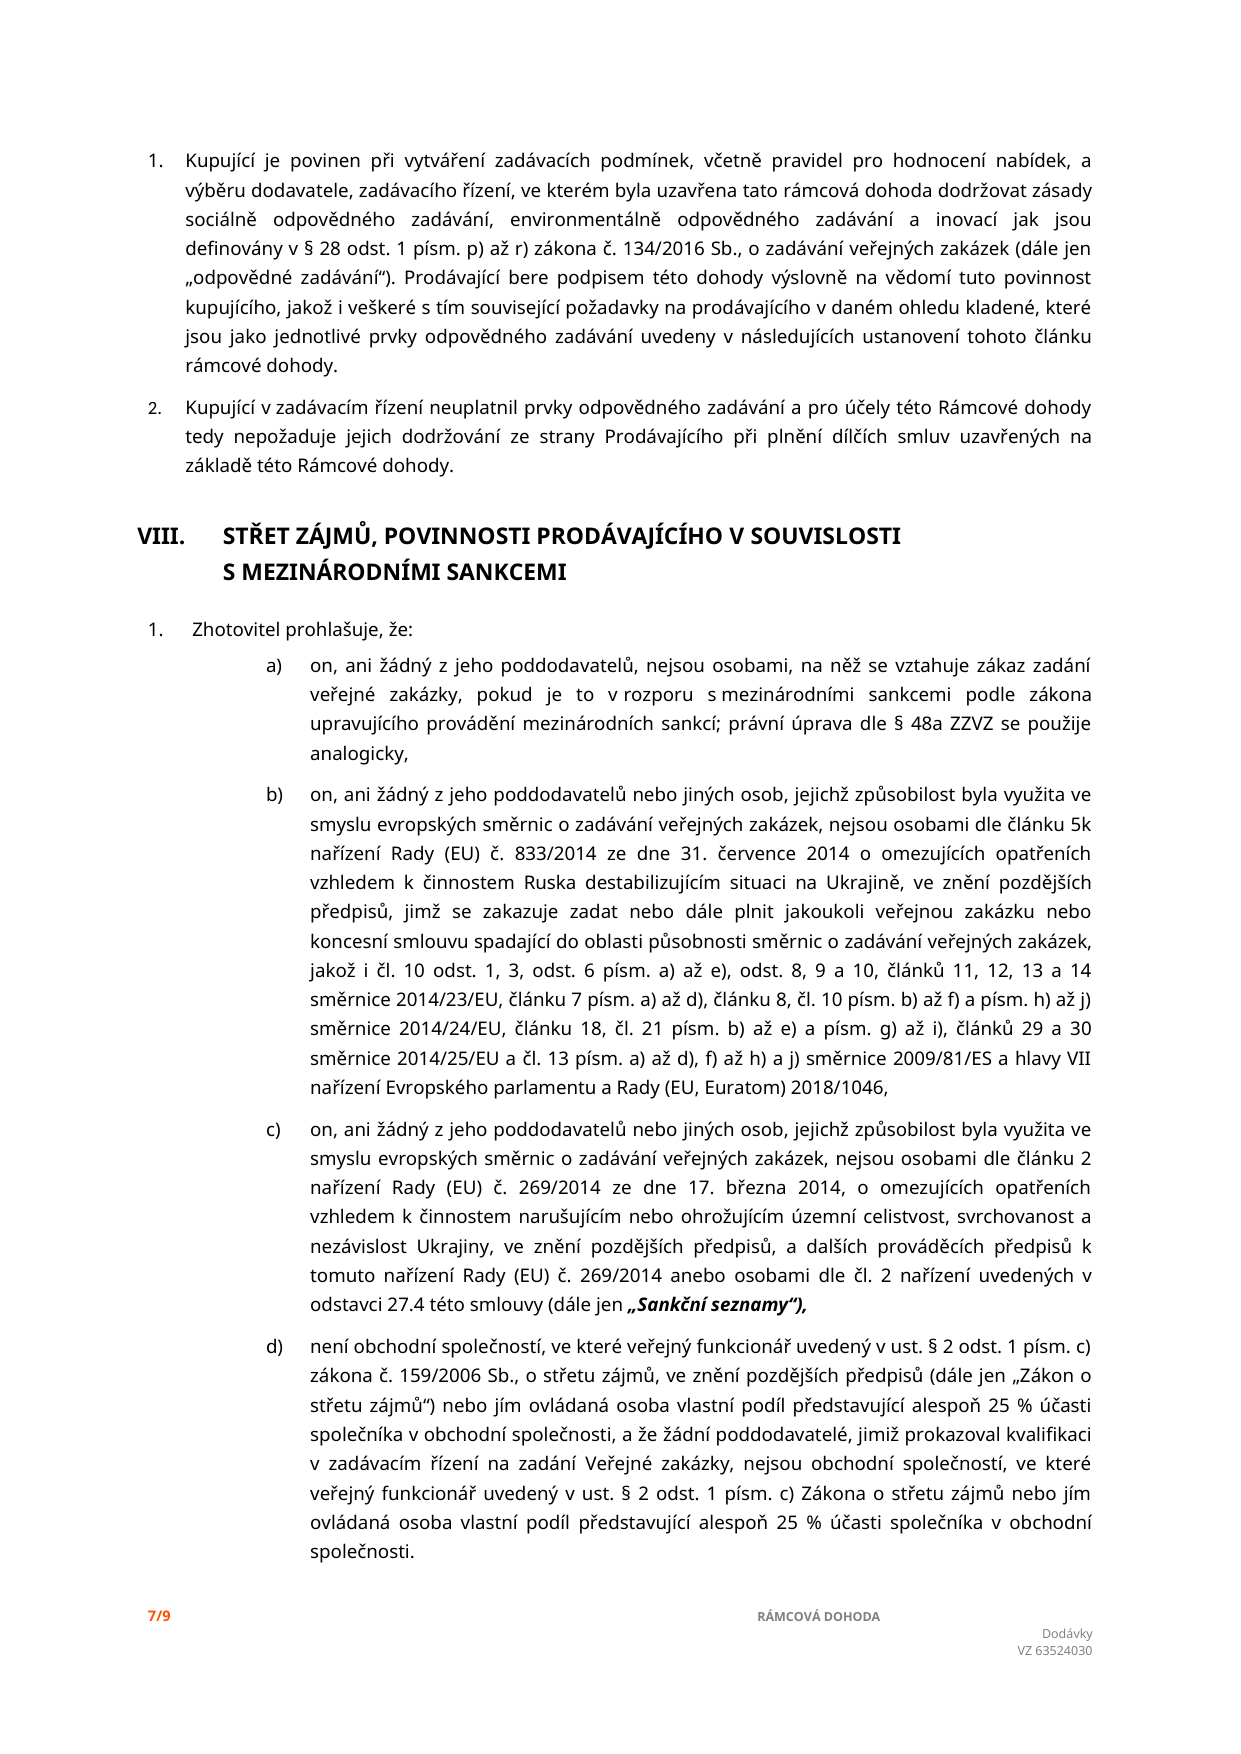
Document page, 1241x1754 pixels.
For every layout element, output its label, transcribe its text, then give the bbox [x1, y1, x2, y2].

list Kupující je povinen při vytváření zadávacích podmínek, včetně pravidel pro hodnocení nabídek, a výběru dodavatele, zadávacího řízení, ve kterém byla uzavřena tato rámcová dohoda dodržovat zásady sociálně odpovědného zadávání, environmentálně odpovědného zadávání a inovací jak jsou definovány v § 28 odst. 1 písm. p) až r) zákona č. 134/2016 Sb., o zadávání veřejných zakázek (dále jen „odpovědné zadávání“). Prodávající bere podpisem této dohody výslovně na vědomí tuto povinnost kupujícího, jakož i veškeré s tím související požadavky na prodávajícího v daném ohledu kladené, které jsou jako jednotlivé prvky odpovědného zadávání uvedeny v následujících ustanovení tohoto článku rámcové dohody. [148, 148, 1093, 378]
text on, ani žádný z jeho poddodavatelů, nejsou osobami, na něž se vztahuje zákaz zadání veřejné zakázky, pokud je to v rozporu s mezinárodními sankcemi podle zákona upravujícího provádění mezinárodních sankcí; právní úprava dle § 48a ZZVZ se použije analogicky, [266, 652, 1093, 765]
list Kupující v zadávacím řízení neuplatnil prvky odpovědného zadávání a pro účely této Rámcové dohody tedy nepožaduje jejich dodržování ze strany Prodávajícího při plnění dílčích smluv uzavřených na základě této Rámcové dohody. [148, 394, 1093, 478]
list STŘET ZÁJMŮ, POVINNOSTI PRODÁVAJÍCÍHO V SOUVISLOSTI S MEZINÁRODNÍMI SANKCEMI [185, 519, 1093, 587]
text on, ani žádný z jeho poddodavatelů nebo jiných osob, jejichž způsobilost byla využita ve smyslu evropských směrnic o zadávání veřejných zakázek, nejsou osobami dle článku 5k nařízení Rady (EU) č. 833/2014 ze dne 31. července 2014 o omezujících opatřeních vzhledem k činnostem Ruska destabilizujícím situaci na Ukrajině, ve znění pozdějších předpisů, jimž se zakazuje zadat nebo dále plnit jakoukoli veřejnou zakázku nebo koncesní smlouvu spadající do oblasti působnosti směrnic o zadávání veřejných zakázek, jakož i čl. 10 odst. 1, 3, odst. 6 písm. a) až e), odst. 8, 9 a 10, článků 11, 12, 13 a 14 směrnice 2014/23/EU, článku 7 písm. a) až d), článku 8, čl. 10 písm. b) až f) a písm. h) až j) směrnice 2014/24/EU, článku 18, čl. 21 písm. b) až e) a písm. g) až i), článků 29 a 30 směrnice 2014/25/EU a čl. 13 písm. a) až d), f) až h) a j) směrnice 2009/81/ES a hlavy VII nařízení Evropského parlamentu a Rady (EU, Euratom) 2018/1046, [266, 782, 1093, 1100]
list Zhotovitel prohlašuje, že: [148, 616, 1093, 642]
text on, ani žádný z jeho poddodavatelů nebo jiných osob, jejichž způsobilost byla využita ve smyslu evropských směrnic o zadávání veřejných zakázek, nejsou osobami dle článku 2 nařízení Rady (EU) č. 269/2014 ze dne 17. března 2014, o omezujících opatřeních vzhledem k činnostem narušujícím nebo ohrožujícím územní celistvost, svrchovanost a nezávislost Ukrajiny, ve znění pozdějších předpisů, a dalších prováděcích předpisů k tomuto nařízení Rady (EU) č. 269/2014 anebo osobami dle čl. 2 nařízení uvedených v odstavci 27.4 této smlouvy (dále jen „Sankční seznamy“), [266, 1116, 1093, 1317]
text není obchodní společností, ve které veřejný funkcionář uvedený v ust. § 2 odst. 1 písm. c) zákona č. 159/2006 Sb., o střetu zájmů, ve znění pozdějších předpisů (dále jen „Zákon o střetu zájmů“) nebo jím ovládaná osoba vlastní podíl představující alespoň 25 % účasti společníka v obchodní společnosti, a že žádní poddodavatelé, jimiž prokazoval kvalifikaci v zadávacím řízení na zadání Veřejné zakázky, nejsou obchodní společností, ve které veřejný funkcionář uvedený v ust. § 2 odst. 1 písm. c) Zákona o střetu zájmů nebo jím ovládaná osoba vlastní podíl představující alespoň 25 % účasti společníka v obchodní společnosti. [266, 1333, 1093, 1564]
